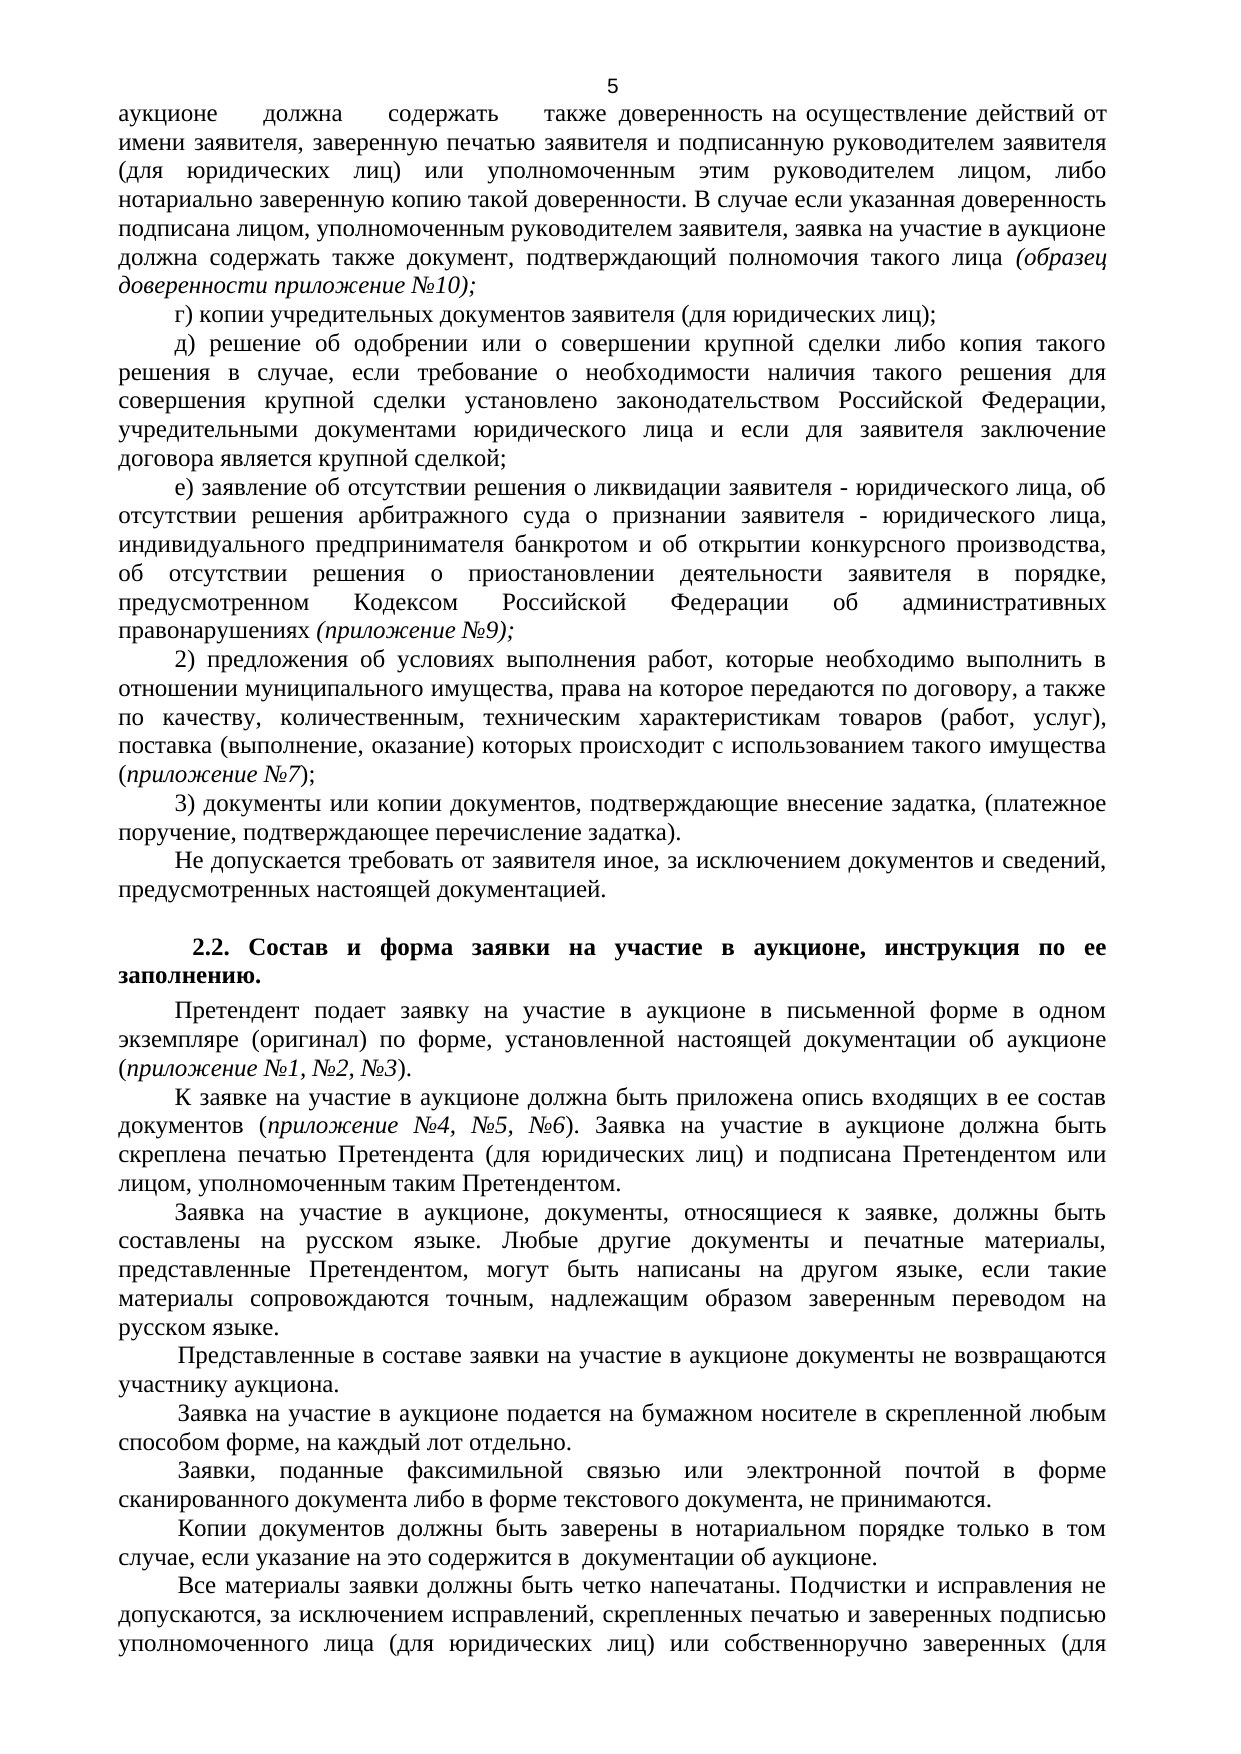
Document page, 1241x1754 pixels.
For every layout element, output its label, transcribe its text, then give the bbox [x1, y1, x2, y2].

text 2.2. Состав и форма заявки на участие в аукционе, инструкция по ее заполнению. [118, 932, 1107, 989]
text К заявке на участие в аукционе должна быть приложена опись входящих в ее состав документов (приложение №4, №5, №6). Заявка на участие в аукционе должна быть скреплена печатью Претендента (для юридических лиц) и подписана Претендентом или лицом, уполномоченным таким Претендентом. [118, 1082, 1107, 1197]
text Не допускается требовать от заявителя иное, за исключением документов и сведений, предусмотренных настоящей документацией. [118, 845, 1107, 903]
text Заявки, поданные факсимильной связью или электронной почтой в форме сканированного документа либо в форме текстового документа, не принимаются. [118, 1455, 1107, 1513]
text Представленные в составе заявки на участие в аукционе документы не возвращаются участнику аукциона. [118, 1340, 1107, 1398]
text д) решение об одобрении или о совершении крупной сделки либо копия такого решения в случае, если требование о необходимости наличия такого решения для совершения крупной сделки установлено законодательством Российской Федерации, учредительными документами юридического лица и если для заявителя заключение договора является крупной сделкой; [118, 328, 1107, 472]
text 2) предложения об условиях выполнения работ, которые необходимо выполнить в отношении муниципального имущества, права на которое передаются по договору, а также по качеству, количественным, техническим характеристикам товаров (работ, услуг), поставка (выполнение, оказание) которых происходит с использованием такого имущества (приложение №7); [118, 644, 1107, 788]
text е) заявление об отсутствии решения о ликвидации заявителя - юридического лица, об отсутствии решения арбитражного суда о признании заявителя - юридического лица, индивидуального предпринимателя банкротом и об открытии конкурсного производства, об отсутствии решения о приостановлении деятельности заявителя в порядке, предусмотренном Кодексом Российской Федерации об административных правонарушениях (приложение №9); [118, 472, 1107, 644]
text г) копии учредительных документов заявителя (для юридических лиц); [118, 299, 1107, 328]
text 3) документы или копии документов, подтверждающие внесение задатка, (платежное поручение, подтверждающее перечисление задатка). [118, 788, 1107, 845]
text Копии документов должны быть заверены в нотариальном порядке только в том случае, если указание на это содержится в документации об аукционе. [118, 1513, 1107, 1570]
text Претендент подает заявку на участие в аукционе в письменной форме в одном экземпляре (оригинал) по форме, установленной настоящей документации об аукционе (приложение №1, №2, №3). [118, 995, 1107, 1082]
text Заявка на участие в аукционе, документы, относящиеся к заявке, должны быть составлены на русском языке. Любые другие документы и печатные материалы, представленные Претендентом, могут быть написаны на другом языке, если такие материалы сопровождаются точным, надлежащим образом заверенным переводом на русском языке. [118, 1197, 1107, 1340]
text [118, 98, 1107, 299]
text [118, 1570, 1107, 1657]
text Заявка на участие в аукционе подается на бумажном носителе в скрепленной любым способом форме, на каждый лот отдельно. [118, 1398, 1107, 1455]
